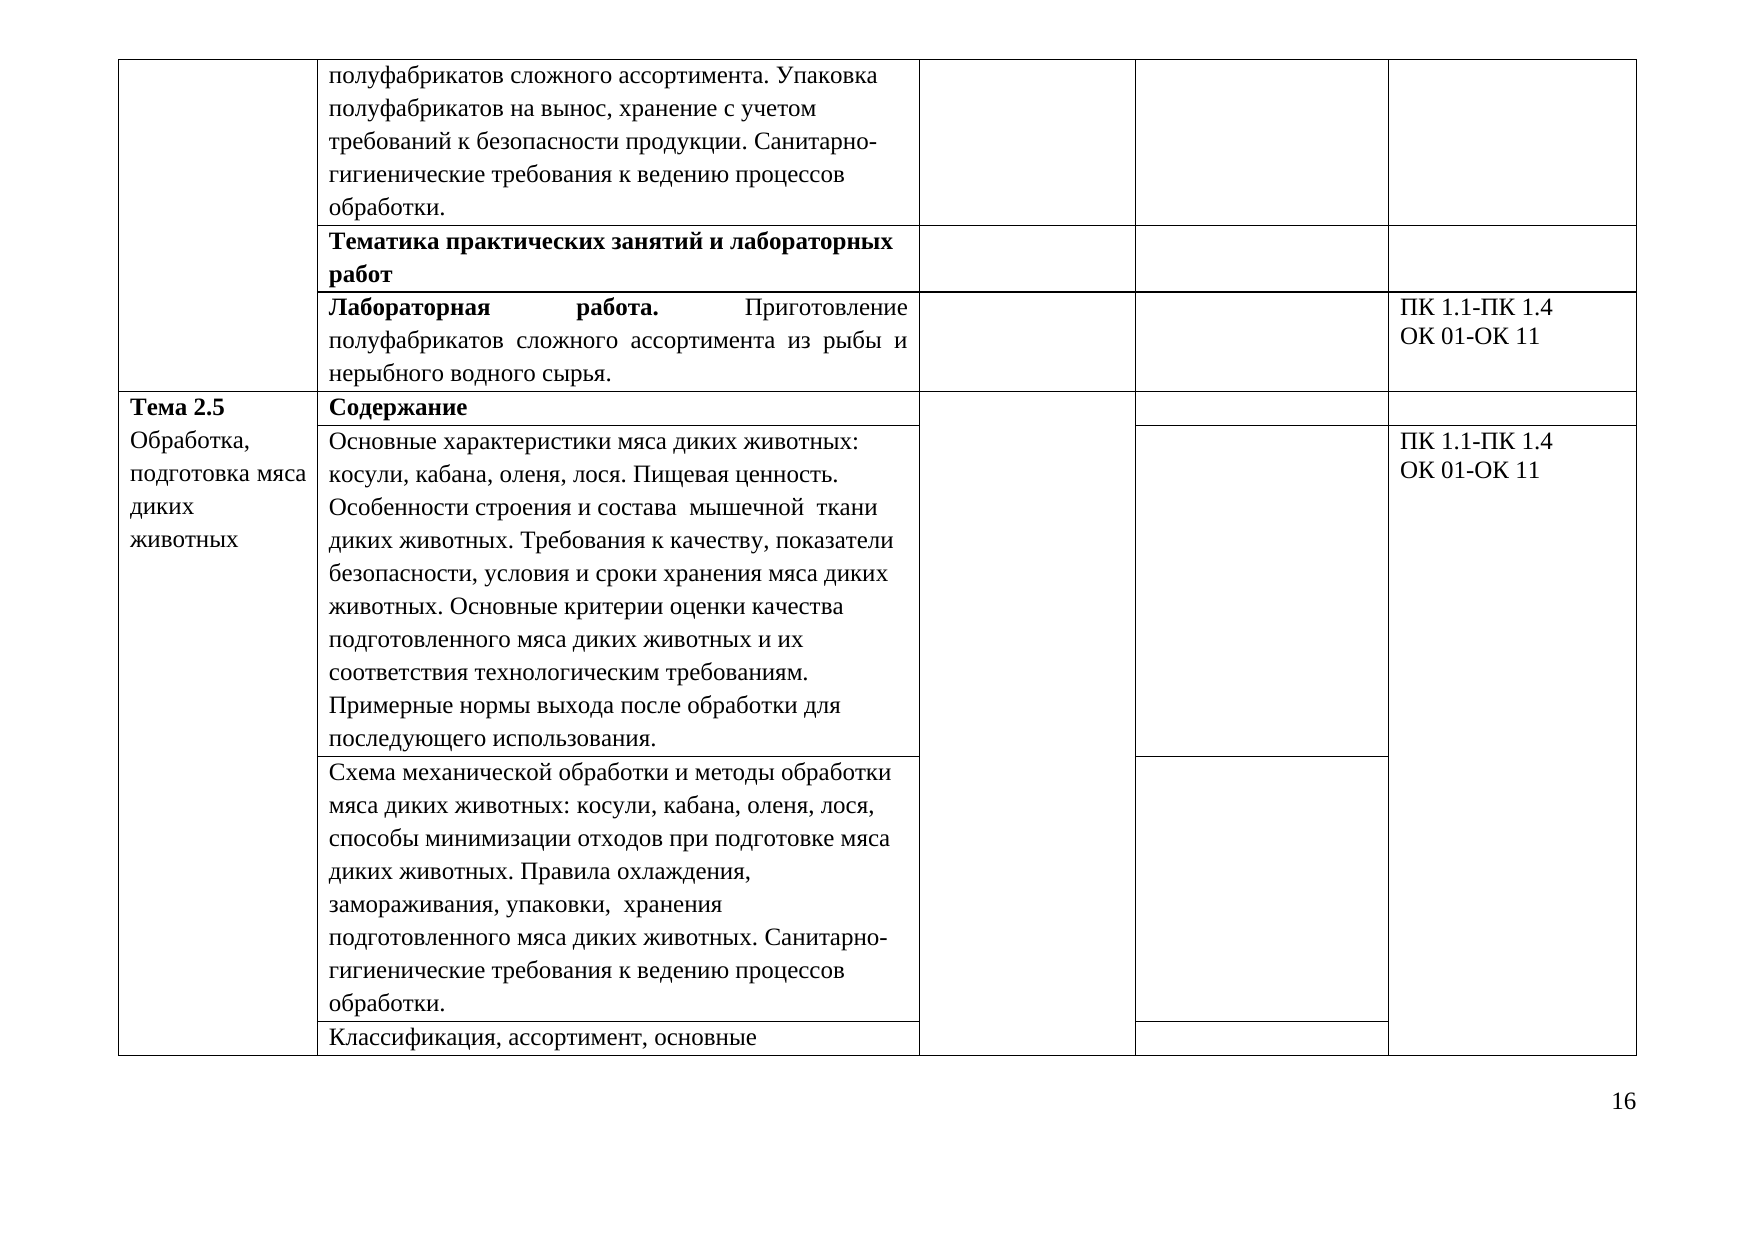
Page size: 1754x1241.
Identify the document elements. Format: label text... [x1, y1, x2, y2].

table_cell [920, 392, 1135, 1055]
table_cell [1136, 226, 1388, 291]
table_cell [1136, 1022, 1388, 1055]
table_cell Лабораторная работа. Приготовление полуфабрикатов сложного ассортимента из рыбы и нерыбного водного сырья. [318, 293, 919, 391]
table_cell [1389, 226, 1636, 291]
table_cell Основные характеристики мяса диких животных: косули, кабана, оленя, лося. Пищевая ценность. Особенности строения и состава мышечной ткани диких животных. Требования к качеству, показатели безопасности, условия и сроки хранения мяса диких животных. Основные критерии оценки качества подготовленного мяса диких животных и их соответствия технологическим требованиям. Примерные нормы выхода после обработки для последующего использования. [318, 426, 919, 756]
table_cell ПК 1.1-ПК 1.4 ОК 01-ОК 11 [1389, 426, 1636, 1055]
table_cell Тема 2.5 Обработка, подготовка мяса диких животных [119, 392, 317, 1055]
table_cell Содержание [318, 392, 919, 425]
table_cell Тематика практических занятий и лабораторных работ [318, 226, 919, 291]
table_cell [1136, 757, 1388, 1021]
table_cell ПК 1.1-ПК 1.4 ОК 01-ОК 11 [1389, 293, 1636, 391]
table_cell [920, 293, 1135, 391]
table_cell [1136, 60, 1388, 225]
table_cell [1136, 293, 1388, 391]
table_cell [1136, 392, 1388, 425]
table_cell [1136, 426, 1388, 756]
table_cell [1389, 392, 1636, 425]
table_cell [318, 1022, 919, 1055]
table_cell Схема механической обработки и методы обработки мяса диких животных: косули, кабана, оленя, лося, способы минимизации отходов при подготовке мяса диких животных. Правила охлаждения, замораживания, упаковки, хранения подготовленного мяса диких животных. Санитарно-гигиенические требования к ведению процессов обработки. [318, 757, 919, 1021]
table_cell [318, 60, 919, 225]
table_cell [920, 226, 1135, 291]
